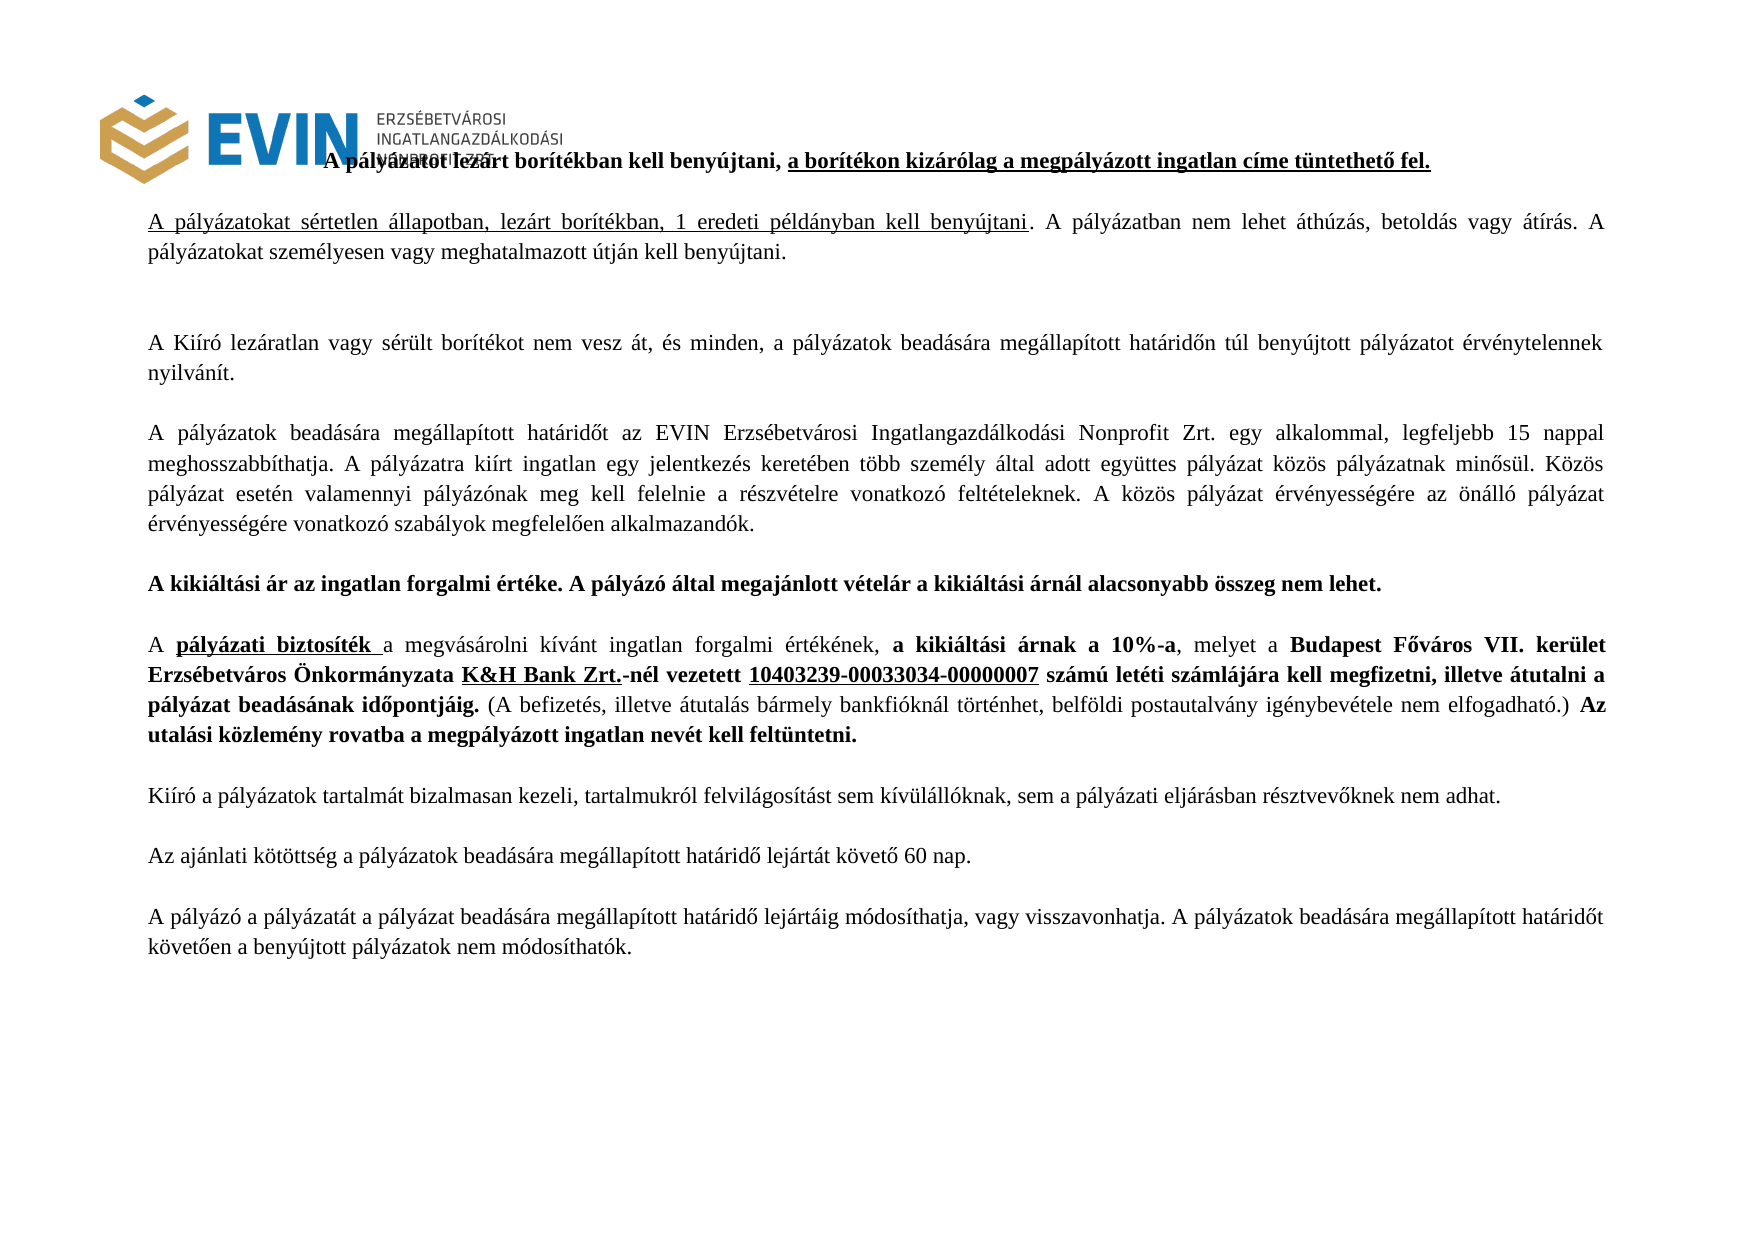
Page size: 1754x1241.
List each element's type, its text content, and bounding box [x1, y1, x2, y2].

text A pályázati biztosíték a megvásárolni kívánt ingatlan forgalmi értékének, a kikiáltási árnak a 10%-a, melyet a Budapest Főváros VII. kerület Erzsébetváros Önkormányzata K&H Bank Zrt.-nél vezetett 10403239-00033034-00000007 számú letéti számlájára kell megfizetni, illetve átutalni a pályázat beadásának időpontjáig. (A befizetés, illetve átutalás bármely bankfióknál történhet, belföldi postautalvány igénybevétele nem elfogadható.) Az utalási közlemény rovatba a megpályázott ingatlan nevét kell feltüntetni. [148, 631, 1606, 748]
text A pályázó a pályázatát a pályázat beadására megállapított határidő lejártáig módosíthatja, vagy visszavonhatja. A pályázatok beadására megállapított határidőt követően a benyújtott pályázatok nem módosíthatók. [148, 903, 1606, 959]
text A pályázatokat sértetlen állapotban, lezárt borítékban, 1 eredeti példányban kell benyújtani. A pályázatban nem lehet áthúzás, betoldás vagy átírás. A pályázatokat személyesen vagy meghatalmazott útján kell benyújtani. [148, 208, 1606, 264]
text Az ajánlati kötöttség a pályázatok beadására megállapított határidő lejártát követő 60 nap. [148, 842, 1606, 869]
text A Kiíró lezáratlan vagy sérült borítékot nem vesz át, és minden, a pályázatok beadására megállapított határidőn túl benyújtott pályázatot érvénytelennek nyilvánít. [148, 329, 1606, 385]
text Kiíró a pályázatok tartalmát bizalmasan kezeli, tartalmukról felvilágosítást sem kívülállóknak, sem a pályázati eljárásban résztvevőknek nem adhat. [148, 782, 1606, 808]
text A kikiáltási ár az ingatlan forgalmi értéke. A pályázó által megajánlott vételár a kikiáltási árnál alacsonyabb összeg nem lehet. [148, 571, 1606, 597]
picture [0, 16, 1240, 239]
text A pályázatot lezárt borítékban kell benyújtani, a borítékon kizárólag a megpályázott ingatlan címe tüntethető fel. [148, 148, 1606, 174]
text A pályázatok beadására megállapított határidőt az EVIN Erzsébetvárosi Ingatlangazdálkodási Nonprofit Zrt. egy alkalommal, legfeljebb 15 nappal meghosszabbíthatja. A pályázatra kiírt ingatlan egy jelentkezés keretében több személy által adott együttes pályázat közös pályázatnak minősül. Közös pályázat esetén valamennyi pályázónak meg kell felelnie a részvételre vonatkozó feltételeknek. A közös pályázat érvényességére az önálló pályázat érvényességére vonatkozó szabályok megfelelően alkalmazandók. [148, 419, 1606, 536]
